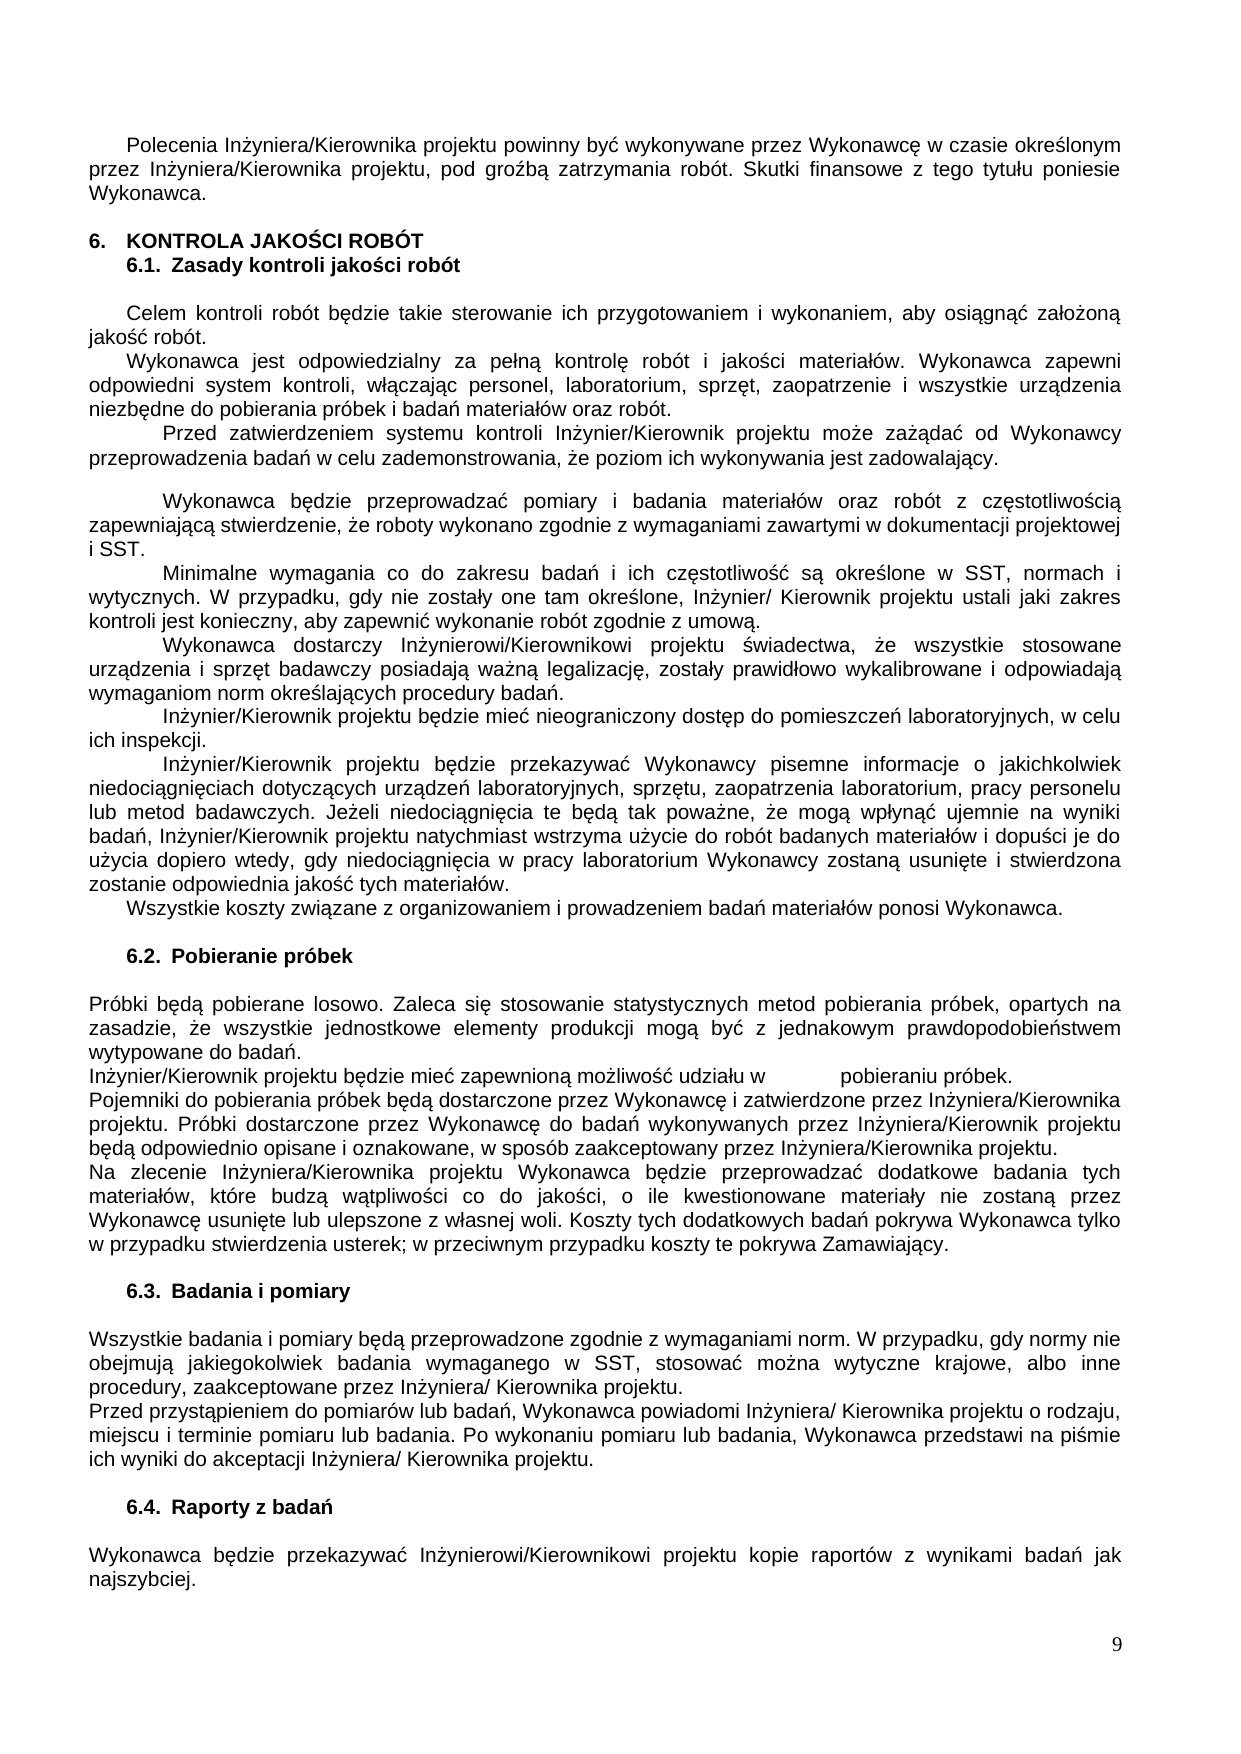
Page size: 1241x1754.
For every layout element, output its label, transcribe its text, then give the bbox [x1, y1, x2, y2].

text Minimalne wymagania co do zakresu badań i ich częstotliwość są określone w SST, normach i wytycznych. W przypadku, gdy nie zostały one tam określone, Inżynier/ Kierownik projektu ustali jaki zakres kontroli jest konieczny, aby zapewnić wykonanie robót zgodnie z umową. [89, 561, 1122, 632]
text Celem kontroli robót będzie takie sterowanie ich przygotowaniem i wykonaniem, aby osiągnąć założoną jakość robót. [89, 301, 1122, 348]
text Pojemniki do pobierania próbek będą dostarczone przez Wykonawcę i zatwierdzone przez Inżyniera/Kierownika projektu. Próbki dostarczone przez Wykonawcę do badań wykonywanych przez Inżyniera/Kierownik projektu będą odpowiednio opisane i oznakowane, w sposób zaakceptowany przez Inżyniera/Kierownika projektu. [89, 1088, 1122, 1159]
list Pobieranie próbek [126, 944, 1122, 968]
list Zasady kontroli jakości robót [126, 253, 1122, 277]
text Wykonawca będzie przeprowadzać pomiary i badania materiałów oraz robót z częstotliwością zapewniającą stwierdzenie, że roboty wykonano zgodnie z wymaganiami zawartymi w dokumentacji projektowej i SST. [89, 489, 1122, 561]
text Próbki będą pobierane losowo. Zaleca się stosowanie statystycznych metod pobierania próbek, opartych na zasadzie, że wszystkie jednostkowe elementy produkcji mogą być z jednakowym prawdopodobieństwem wytypowane do badań. [89, 992, 1122, 1064]
list Badania i pomiary [126, 1279, 1122, 1303]
text Polecenia Inżyniera/Kierownika projektu powinny być wykonywane przez Wykonawcę w czasie określonym przez Inżyniera/Kierownika projektu, pod groźbą zatrzymania robót. Skutki finansowe z tego tytułu poniesie Wykonawca. [89, 133, 1122, 205]
text Wykonawca dostarczy Inżynierowi/Kierownikowi projektu świadectwa, że wszystkie stosowane urządzenia i sprzęt badawczy posiadają ważną legalizację, zostały prawidłowo wykalibrowane i odpowiadają wymaganiom norm określających procedury badań. [89, 632, 1122, 704]
text Inżynier/Kierownik projektu będzie mieć nieograniczony dostęp do pomieszczeń laboratoryjnych, w celu ich inspekcji. [89, 704, 1122, 752]
text Wszystkie koszty związane z organizowaniem i prowadzeniem badań materiałów ponosi Wykonawca. [89, 896, 1122, 920]
text Inżynier/Kierownik projektu będzie mieć zapewnioną możliwość udziału w pobieraniu próbek. [89, 1064, 1122, 1088]
text Przed zatwierdzeniem systemu kontroli Inżynier/Kierownik projektu może zażądać od Wykonawcy przeprowadzenia badań w celu zademonstrowania, że poziom ich wykonywania jest zadowalający. [89, 420, 1122, 470]
text Wszystkie badania i pomiary będą przeprowadzone zgodnie z wymaganiami norm. W przypadku, gdy normy nie obejmują jakiegokolwiek badania wymaganego w SST, stosować można wytyczne krajowe, albo inne procedury, zaakceptowane przez Inżyniera/ Kierownika projektu. [89, 1327, 1122, 1399]
text Przed przystąpieniem do pomiarów lub badań, Wykonawca powiadomi Inżyniera/ Kierownika projektu o rodzaju, miejscu i terminie pomiaru lub badania. Po wykonaniu pomiaru lub badania, Wykonawca przedstawi na piśmie ich wyniki do akceptacji Inżyniera/ Kierownika projektu. [89, 1399, 1122, 1471]
text Inżynier/Kierownik projektu będzie przekazywać Wykonawcy pisemne informacje o jakichkolwiek niedociągnięciach dotyczących urządzeń laboratoryjnych, sprzętu, zaopatrzenia laboratorium, pracy personelu lub metod badawczych. Jeżeli niedociągnięcia te będą tak poważne, że mogą wpłynąć ujemnie na wyniki badań, Inżynier/Kierownik projektu natychmiast wstrzyma użycie do robót badanych materiałów i dopuści je do użycia dopiero wtedy, gdy niedociągnięcia w pracy laboratorium Wykonawcy zostaną usunięte i stwierdzona zostanie odpowiednia jakość tych materiałów. [89, 752, 1122, 896]
list Raporty z badań [126, 1495, 1122, 1519]
list KONTROLA JAKOŚCI ROBÓT [89, 229, 1122, 253]
text Wykonawca będzie przekazywać Inżynierowi/Kierownikowi projektu kopie raportów z wynikami badań jak najszybciej. [89, 1543, 1122, 1591]
text Na zlecenie Inżyniera/Kierownika projektu Wykonawca będzie przeprowadzać dodatkowe badania tych materiałów, które budzą wątpliwości co do jakości, o ile kwestionowane materiały nie zostaną przez Wykonawcę usunięte lub ulepszone z własnej woli. Koszty tych dodatkowych badań pokrywa Wykonawca tylko w przypadku stwierdzenia usterek; w przeciwnym przypadku koszty te pokrywa Zamawiający. [89, 1159, 1122, 1255]
text Wykonawca jest odpowiedzialny za pełną kontrolę robót i jakości materiałów. Wykonawca zapewni odpowiedni system kontroli, włączając personel, laboratorium, sprzęt, zaopatrzenie i wszystkie urządzenia niezbędne do pobierania próbek i badań materiałów oraz robót. [89, 348, 1122, 420]
